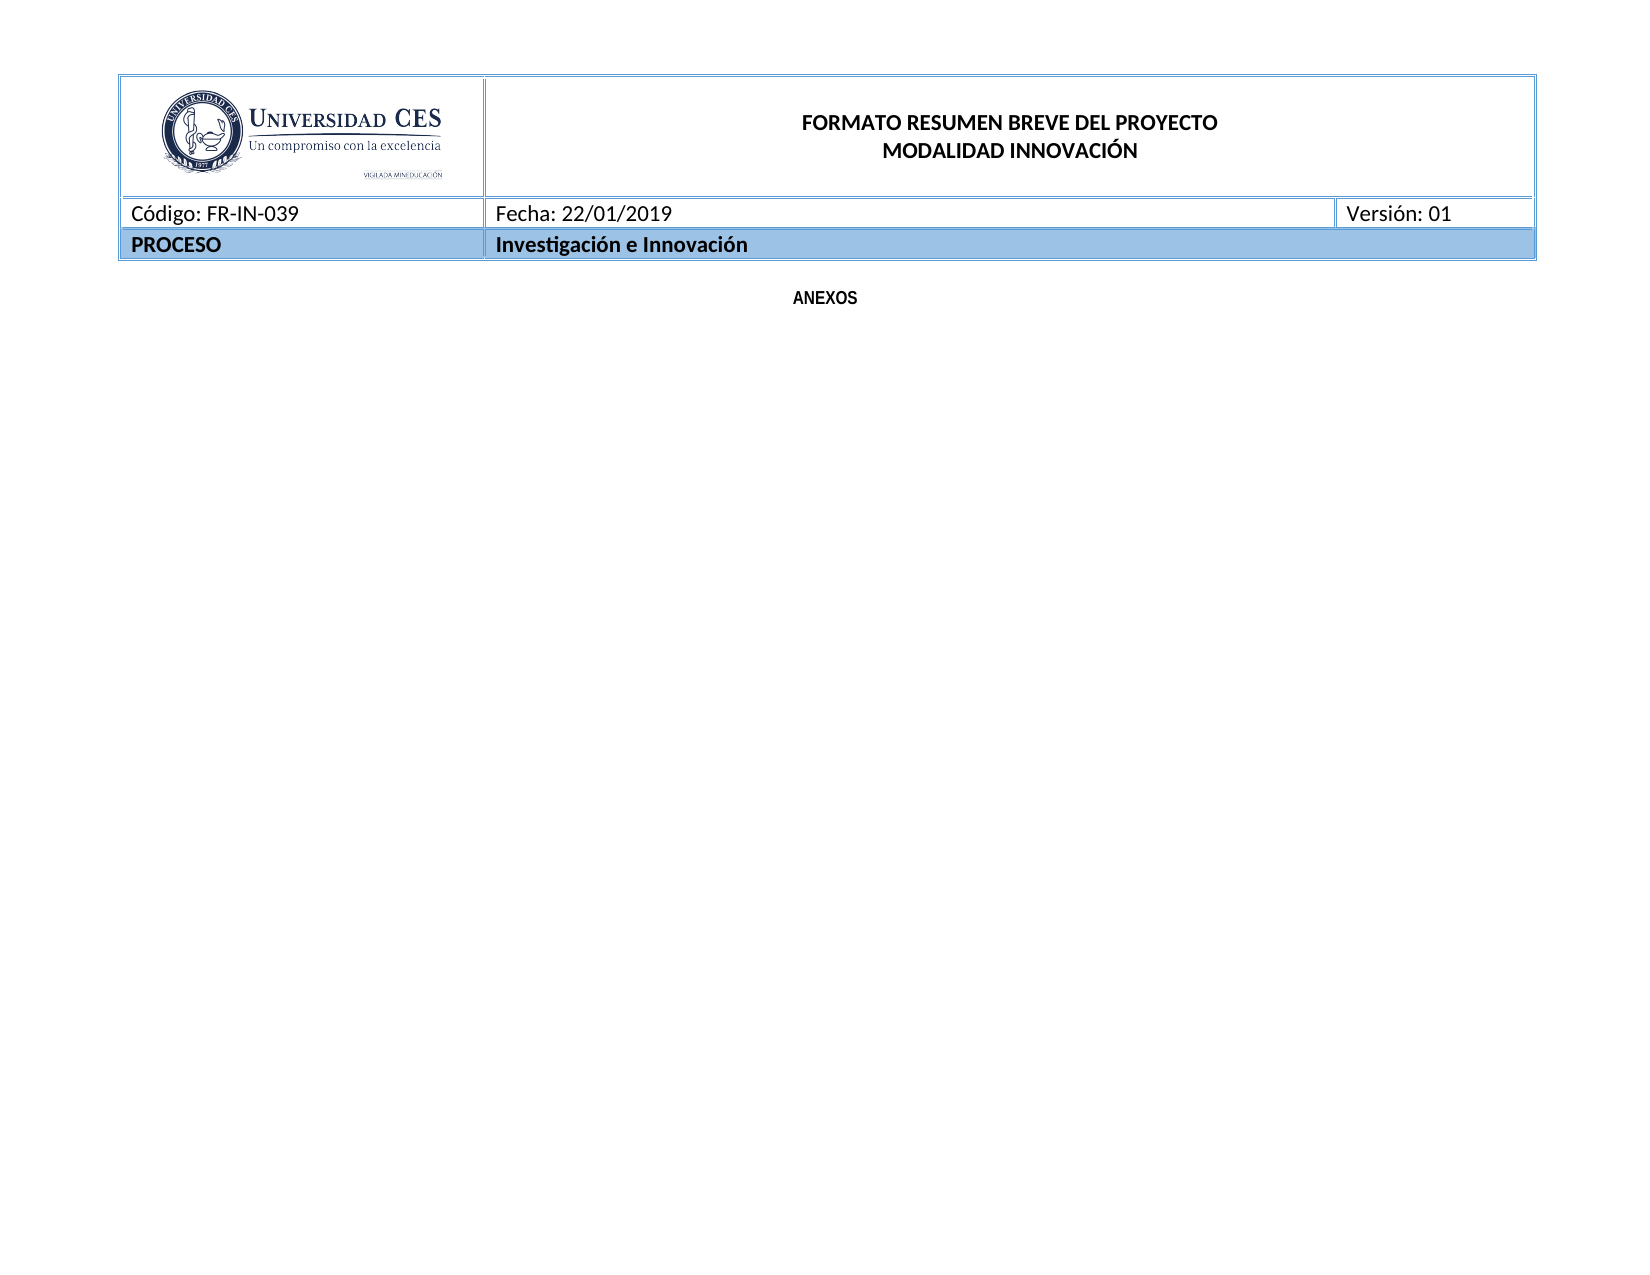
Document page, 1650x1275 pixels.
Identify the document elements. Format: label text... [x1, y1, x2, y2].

picture [151, 77, 453, 196]
list ANEXOS [118, 287, 1532, 308]
